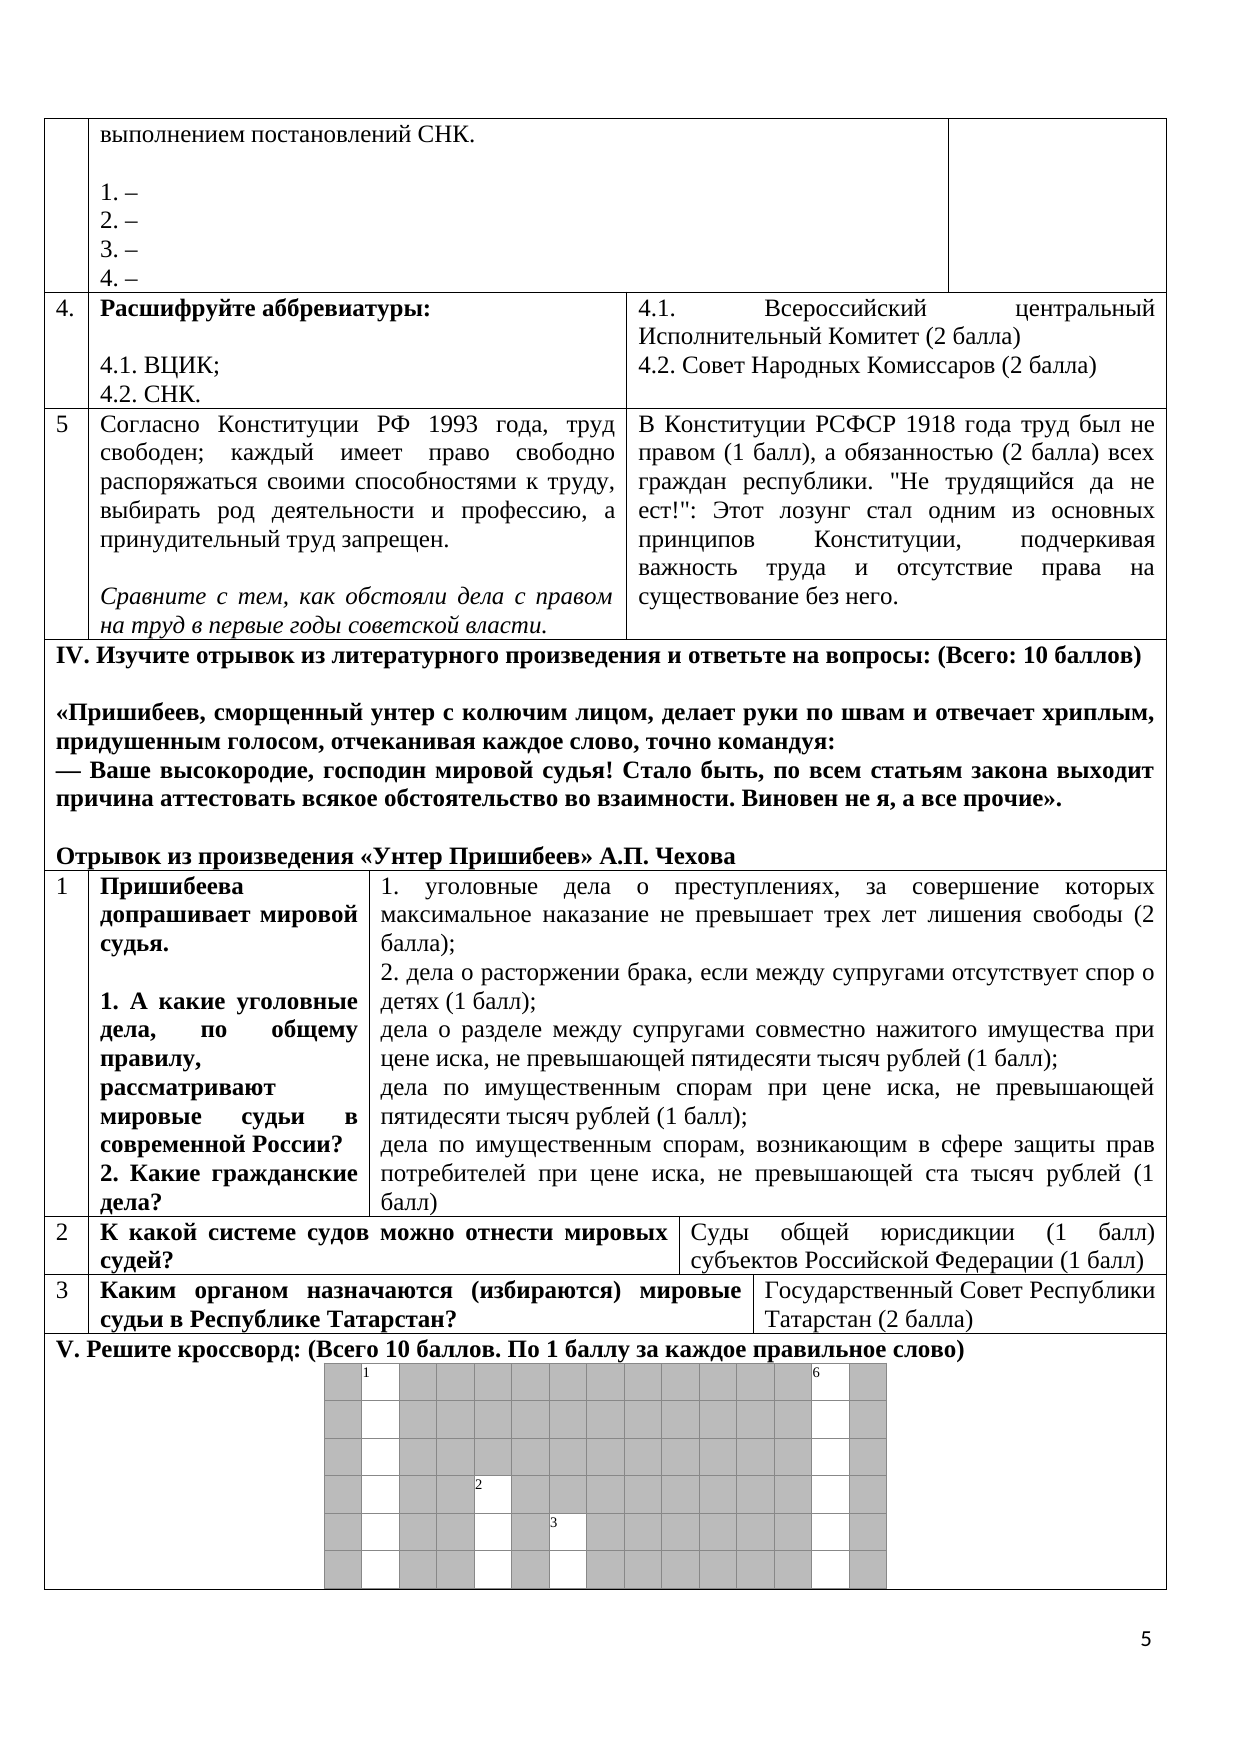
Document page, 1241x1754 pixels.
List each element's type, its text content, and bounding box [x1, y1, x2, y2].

table_cell 4.1. Всероссийский центральный Исполнительный Комитет (2 балла) 4.2. Совет Народных Комиссаров (2 балла) [627, 293, 1166, 408]
table_cell 3 [45, 119, 88, 292]
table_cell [45, 1334, 1166, 1589]
table_cell 2 [45, 1217, 88, 1274]
table_cell 1 [45, 871, 88, 1216]
table_cell Пришибеева допрашивает мировой судья. 1. А какие уголовные дела, по общему правилу, рассматривают мировые судьи в современной России? 2. Какие гражданские дела? [89, 871, 369, 1216]
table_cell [949, 119, 1166, 292]
table_cell Суды общей юрисдикции (1 балл) субъектов Российской Федерации (1 балл) [680, 1217, 1060, 1274]
table_cell 3 [45, 1275, 88, 1333]
table_cell Государственный Совет Республики Татарстан (2 балла) [754, 1275, 1166, 1333]
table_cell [89, 119, 948, 292]
table_cell Согласно Конституции РФ 1993 года, труд свободен; каждый имеет право свободно распоряжаться своими способностями к труду, выбирать род деятельности и профессию, а принудительный труд запрещен. Сравните с тем, как обстояли дела с правом на труд в первые годы советской власти. [89, 409, 626, 639]
table_cell Каким органом назначаются (избираются) мировые судьи в Республике Татарстан? [89, 1275, 753, 1333]
table_cell IV. Изучите отрывок из литературного произведения и ответьте на вопросы: (Всего: 10 баллов) «Пришибеев, сморщенный унтер с колючим лицом, делает руки по швам и отвечает хриплым, придушенным голосом, отчеканивая каждое слово, точно командуя: — Ваше высокородие, господин мировой судья! Стало быть, по всем статьям закона выходит причина аттестовать всякое обстоятельство во взаимности. Виновен не я, а все прочие». Отрывок из произведения «Унтер Пришибеев» А.П. Чехова [45, 640, 1166, 870]
table_cell К какой системе судов можно отнести мировых судей? [89, 1217, 679, 1274]
table_cell В Конституции РСФСР 1918 года труд был не правом (1 балл), а обязанностью (2 балла) всех граждан республики. "Не трудящийся да не ест!": Этот лозунг стал одним из основных принципов Конституции, подчеркивая важность труда и отсутствие права на существование без него. [627, 409, 1166, 639]
table_cell Расшифруйте аббревиатуры: 4.1. ВЦИК; 4.2. СНК. [89, 293, 626, 408]
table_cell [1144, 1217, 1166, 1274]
table_cell 1. уголовные дела о преступлениях, за совершение которых максимальное наказание не превышает трех лет лишения свободы (2 балла); 2. дела о расторжении брака, если между супругами отсутствует спор о детях (1 балл); дела о разделе между супругами совместно нажитого имущества при цене иска, не превышающей пятидесяти тысяч рублей (1 балл); дела по имущественным спорам при цене иска, не превышающей пятидесяти тысяч рублей (1 балл); дела по имущественным спорам, возникающим в сфере защиты прав потребителей при цене иска, не превышающей ста тысяч рублей (1 балл) [370, 871, 1166, 1216]
table_cell 4. [45, 293, 88, 408]
table_cell 5 [45, 409, 88, 639]
